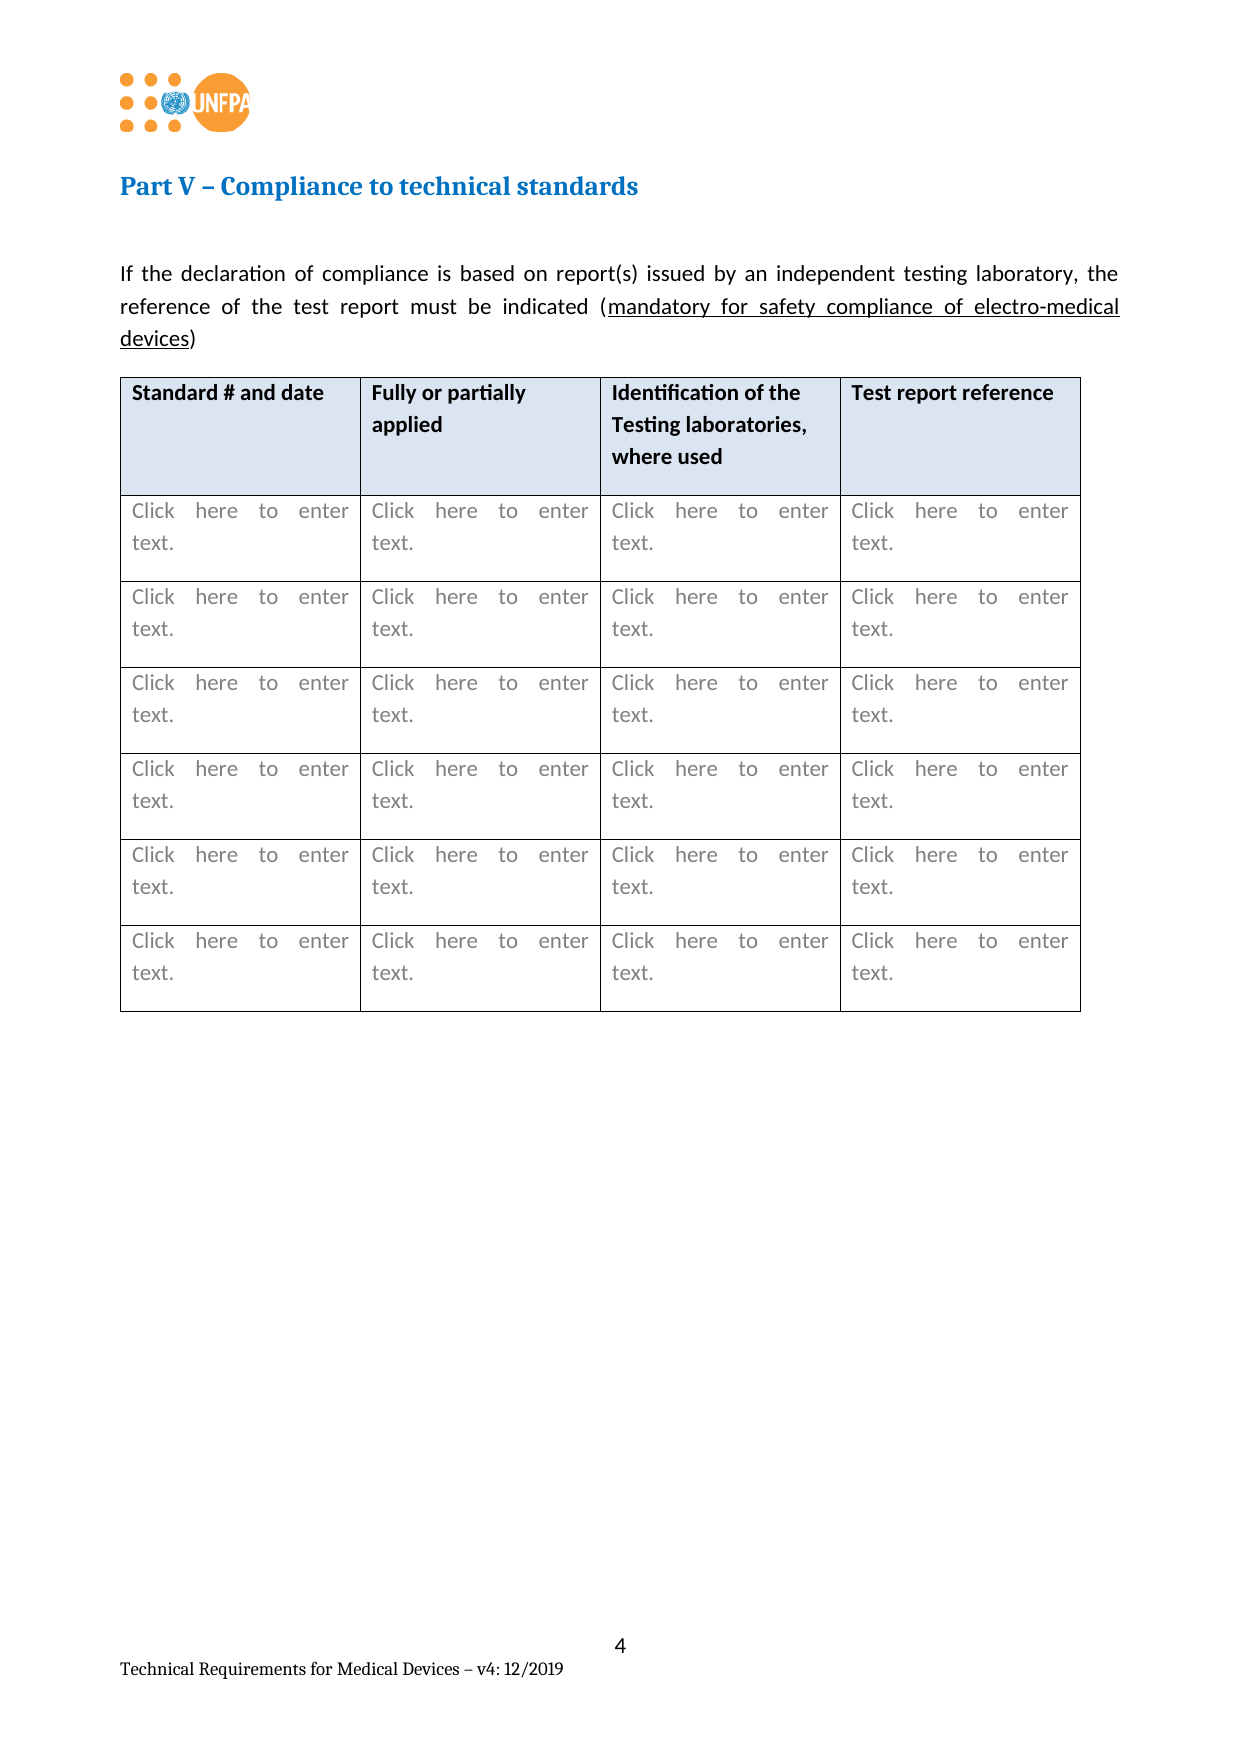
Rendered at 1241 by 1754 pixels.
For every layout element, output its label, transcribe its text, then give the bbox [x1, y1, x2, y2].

table_cell Click here to enter text. [601, 926, 840, 1011]
table_cell Click here to enter text. [841, 754, 1080, 839]
table_cell Click here to enter text. [841, 926, 1080, 1011]
subtitle Part V – Compliance to technical standards [120, 171, 1120, 202]
table_cell Click here to enter text. [121, 840, 360, 925]
table_cell Click here to enter text. [841, 840, 1080, 925]
table_cell Click here to enter text. [841, 668, 1080, 753]
table_cell Click here to enter text. [121, 754, 360, 839]
picture [120, 73, 250, 132]
table_header Test report reference [841, 378, 1080, 495]
table_cell Click here to enter text. [841, 582, 1080, 667]
table_cell Click here to enter text. [361, 582, 600, 667]
table_cell Click here to enter text. [361, 926, 600, 1011]
table_cell Click here to enter text. [601, 496, 840, 581]
table_cell Click here to enter text. [601, 840, 840, 925]
table_header Identification of the Testing laboratories, where used [601, 378, 840, 495]
table_cell Click here to enter text. [361, 840, 600, 925]
text If the declaration of compliance is based on report(s) issued by an independent testing laboratory, the reference of the test report must be indicated (mandatory for safety compliance of electro-medical devices) [120, 259, 1120, 352]
table_cell Click here to enter text. [361, 496, 600, 581]
table_cell Click here to enter text. [601, 582, 840, 667]
table_cell Click here to enter text. [361, 668, 600, 753]
table_cell Click here to enter text. [361, 754, 600, 839]
table_cell Click here to enter text. [121, 582, 360, 667]
table_header Standard # and date [121, 378, 360, 495]
table_cell Click here to enter text. [841, 496, 1080, 581]
table_cell Click here to enter text. [601, 668, 840, 753]
table_cell Click here to enter text. [601, 754, 840, 839]
table_cell Click here to enter text. [121, 668, 360, 753]
table_header Fully or partially applied [361, 378, 600, 495]
table_cell Click here to enter text. [121, 926, 360, 1011]
table_cell Click here to enter text. [121, 496, 360, 581]
